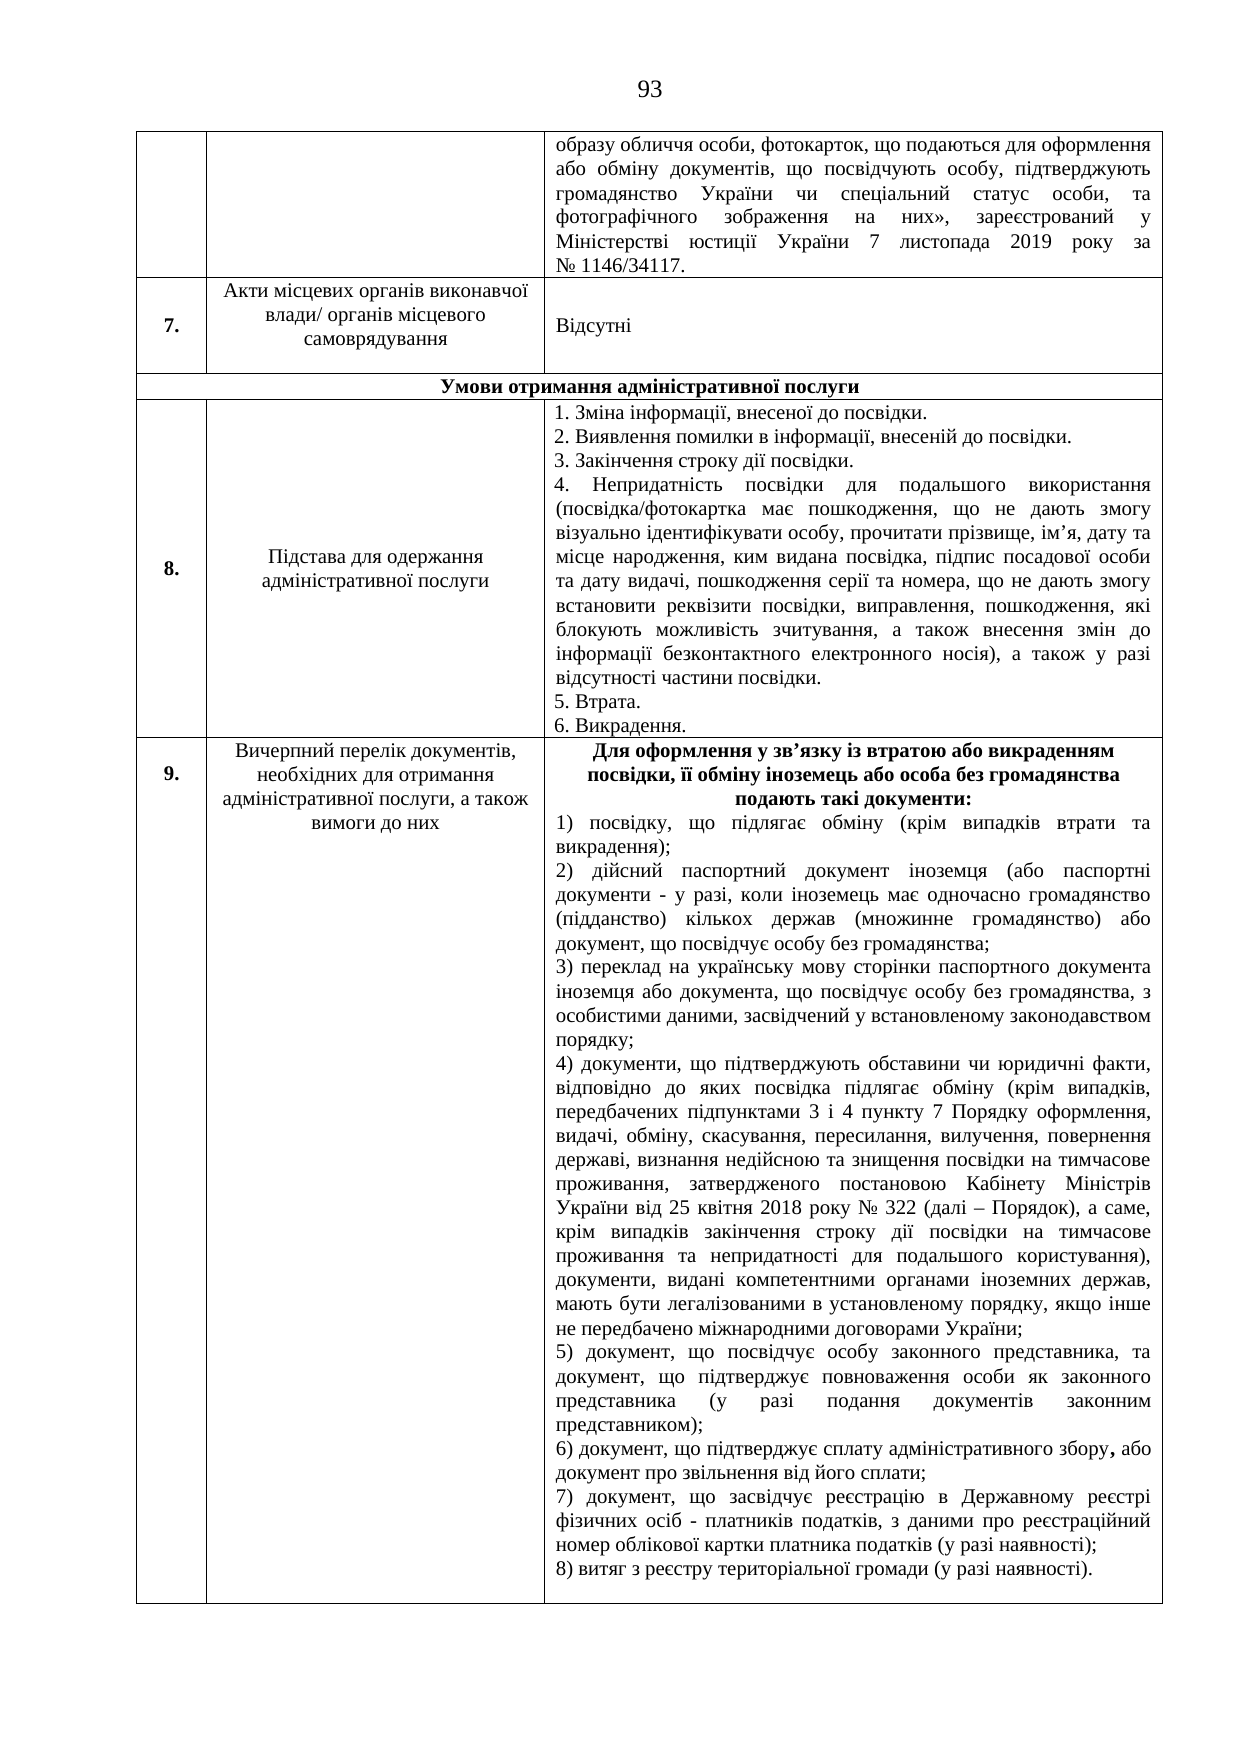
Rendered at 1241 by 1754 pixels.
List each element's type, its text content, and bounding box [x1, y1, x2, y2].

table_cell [545, 738, 1162, 1603]
table_cell 8. [137, 400, 206, 737]
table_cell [545, 132, 1162, 277]
table_cell Умови отримання адміністративної послуги [137, 374, 1162, 399]
table_cell 1. Зміна інформації, внесеної до посвідки. 2. Виявлення помилки в інформації, внесеній до посвідки. 3. Закінчення строку дії посвідки. 4. Непридатність посвідки для подальшого використання (посвідка/фотокартка має пошкодження, що не дають змогу візуально ідентифікувати особу, прочитати прізвище, ім’я, дату та місце народження, ким видана посвідка, підпис посадової особи та дату видачі, пошкодження серії та номера, що не дають змогу встановити реквізити посвідки, виправлення, пошкодження, які блокують можливість зчитування, а також внесення змін до інформації безконтактного електронного носія), а також у разі відсутності частини посвідки. 5. Втрата. 6. Викрадення. [545, 400, 1162, 737]
table_cell 9. [137, 738, 206, 1603]
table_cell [207, 738, 544, 1603]
table_cell Підстава для одержання адміністративної послуги [207, 400, 544, 737]
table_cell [207, 132, 544, 277]
table_cell Відсутні [545, 278, 1162, 373]
table_cell 6. [137, 132, 206, 277]
table_cell Акти місцевих органів виконавчої влади/ органів місцевого самоврядування [207, 278, 544, 373]
table_cell 7. [137, 278, 206, 373]
